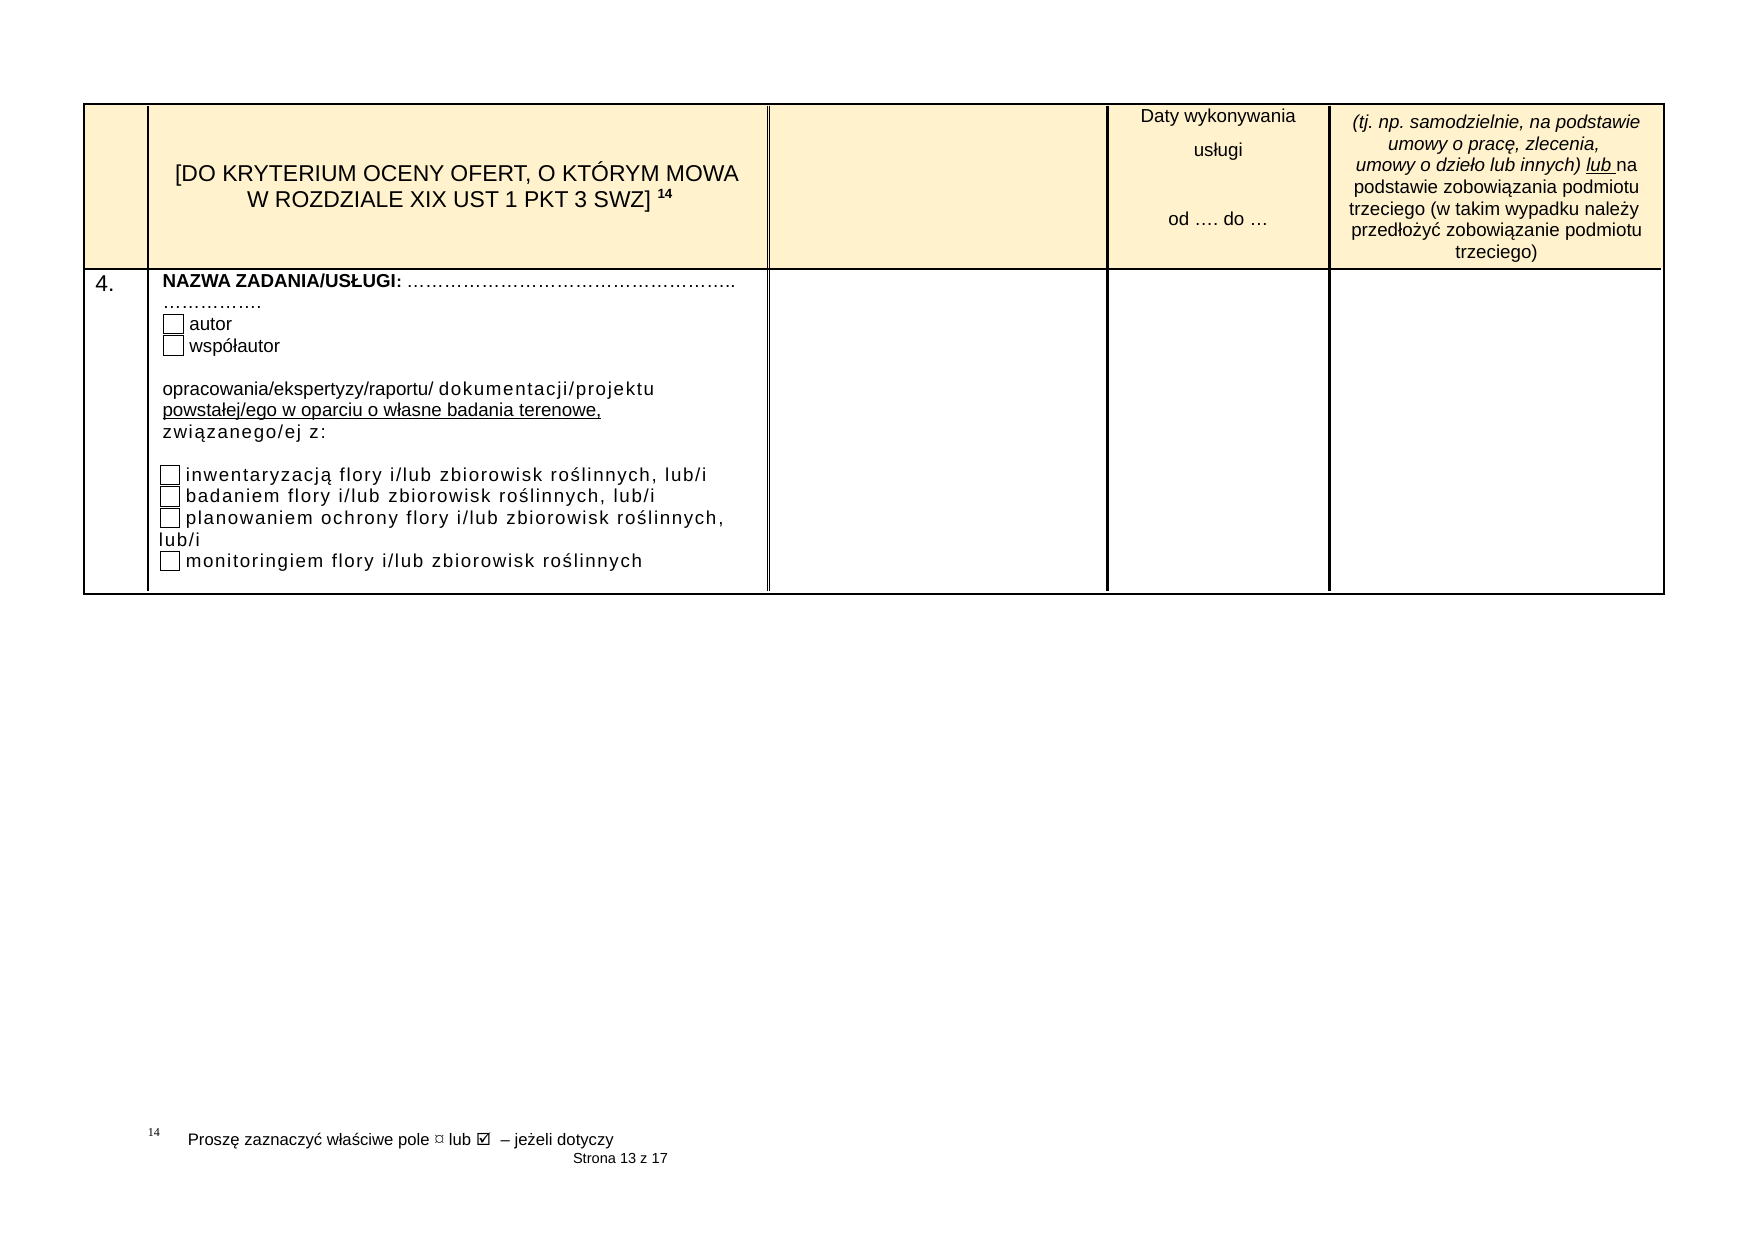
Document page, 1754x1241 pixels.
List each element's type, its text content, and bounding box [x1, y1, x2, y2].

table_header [1331, 105, 1663, 268]
table_cell 4. [85, 270, 147, 593]
table_cell [1107, 270, 1329, 593]
table_cell NAZWA ZADANIA/USŁUGI: ……………………………………………..……………. autor współautor opracowania/ekspertyzy/raportu/ dokumentacji/projektu powstałej/ego w oparciu o własne badania terenowe, związanego/ej z: inwentaryzacją flory i/lub zbiorowisk roślinnych, lub/i badaniem flory i/lub zbiorowisk roślinnych, lub/i planowaniem ochrony flory i/lub zbiorowisk roślinnych, lub/i monitoringiem flory i/lub zbiorowisk roślinnych [148, 270, 768, 593]
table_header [149, 105, 767, 268]
table_cell [768, 270, 1107, 593]
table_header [770, 105, 1107, 268]
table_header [1109, 105, 1329, 268]
table_header Lp. [85, 105, 147, 268]
table_cell [1329, 268, 1663, 593]
